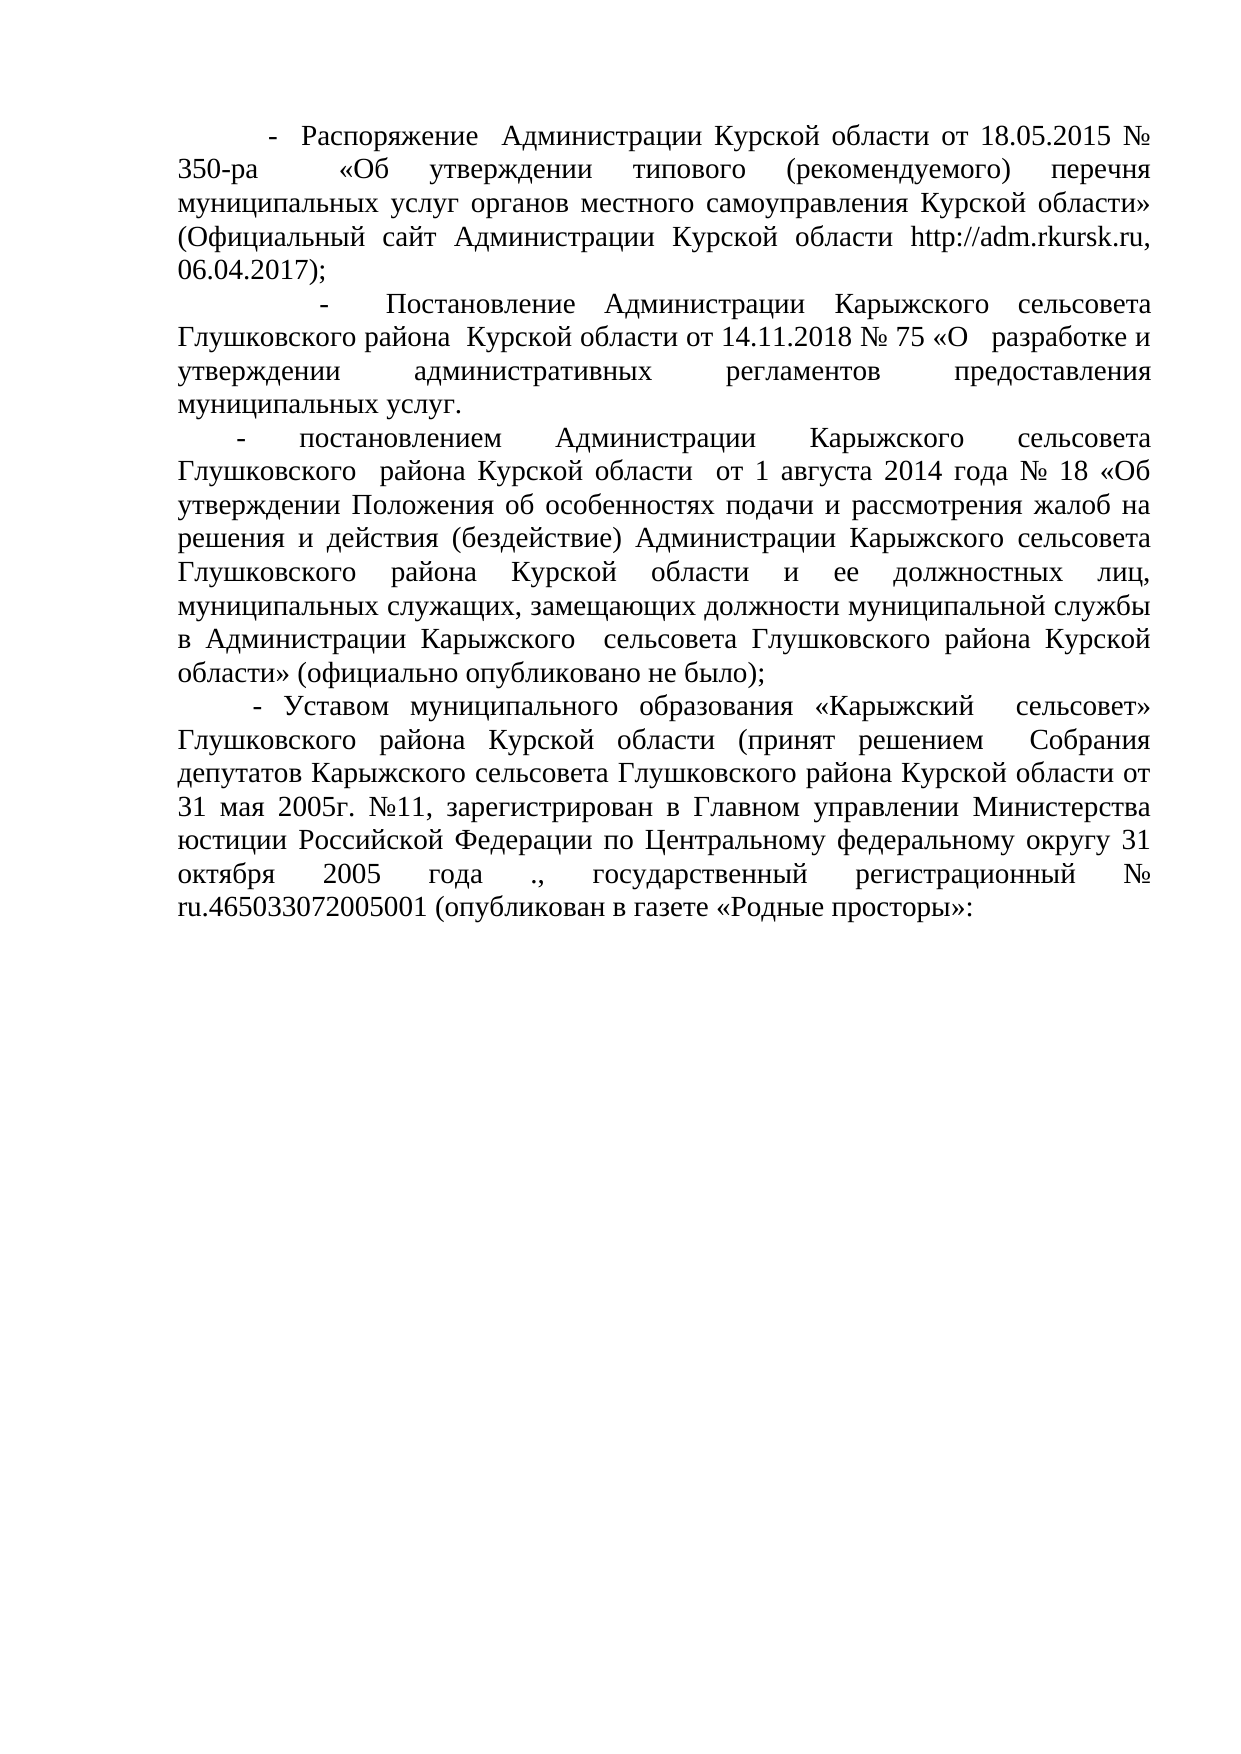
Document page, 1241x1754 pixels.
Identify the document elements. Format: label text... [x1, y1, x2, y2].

text - постановлением Администрации Карыжского сельсовета Глушковского района Курской области от 1 августа 2014 года № 18 «Об утверждении Положения об особенностях подачи и рассмотрения жалоб на решения и действия (бездействие) Администрации Карыжского сельсовета Глушковского района Курской области и ее должностных лиц, муниципальных служащих, замещающих должности муниципальной службы в Администрации Карыжского сельсовета Глушковского района Курской области» (официально опубликовано не было); [177, 420, 1152, 688]
text - Распоряжение Администрации Курской области от 18.05.2015 № 350-ра «Об утверждении типового (рекомендуемого) перечня муниципальных услуг органов местного самоуправления Курской области» (Официальный сайт Администрации Курской области http://adm.rkursk.ru, 06.04.2017); [177, 118, 1152, 286]
text - Уставом муниципального образования «Карыжский сельсовет» Глушковского района Курской области (принят решением Собрания депутатов Карыжского сельсовета Глушковского района Курской области от 31 мая 2005г. №11, зарегистрирован в Главном управлении Министерства юстиции Российской Федерации по Центральному федеральному округу 31 октября 2005 года ., государственный регистрационный № ru.465033072005001 (опубликован в газете «Родные просторы»: [177, 688, 1152, 923]
text - Постановление Администрации Карыжского сельсовета Глушковского района Курской области от 14.11.2018 № 75 «О разработке и утверждении административных регламентов предоставления муниципальных услуг. [177, 286, 1152, 420]
